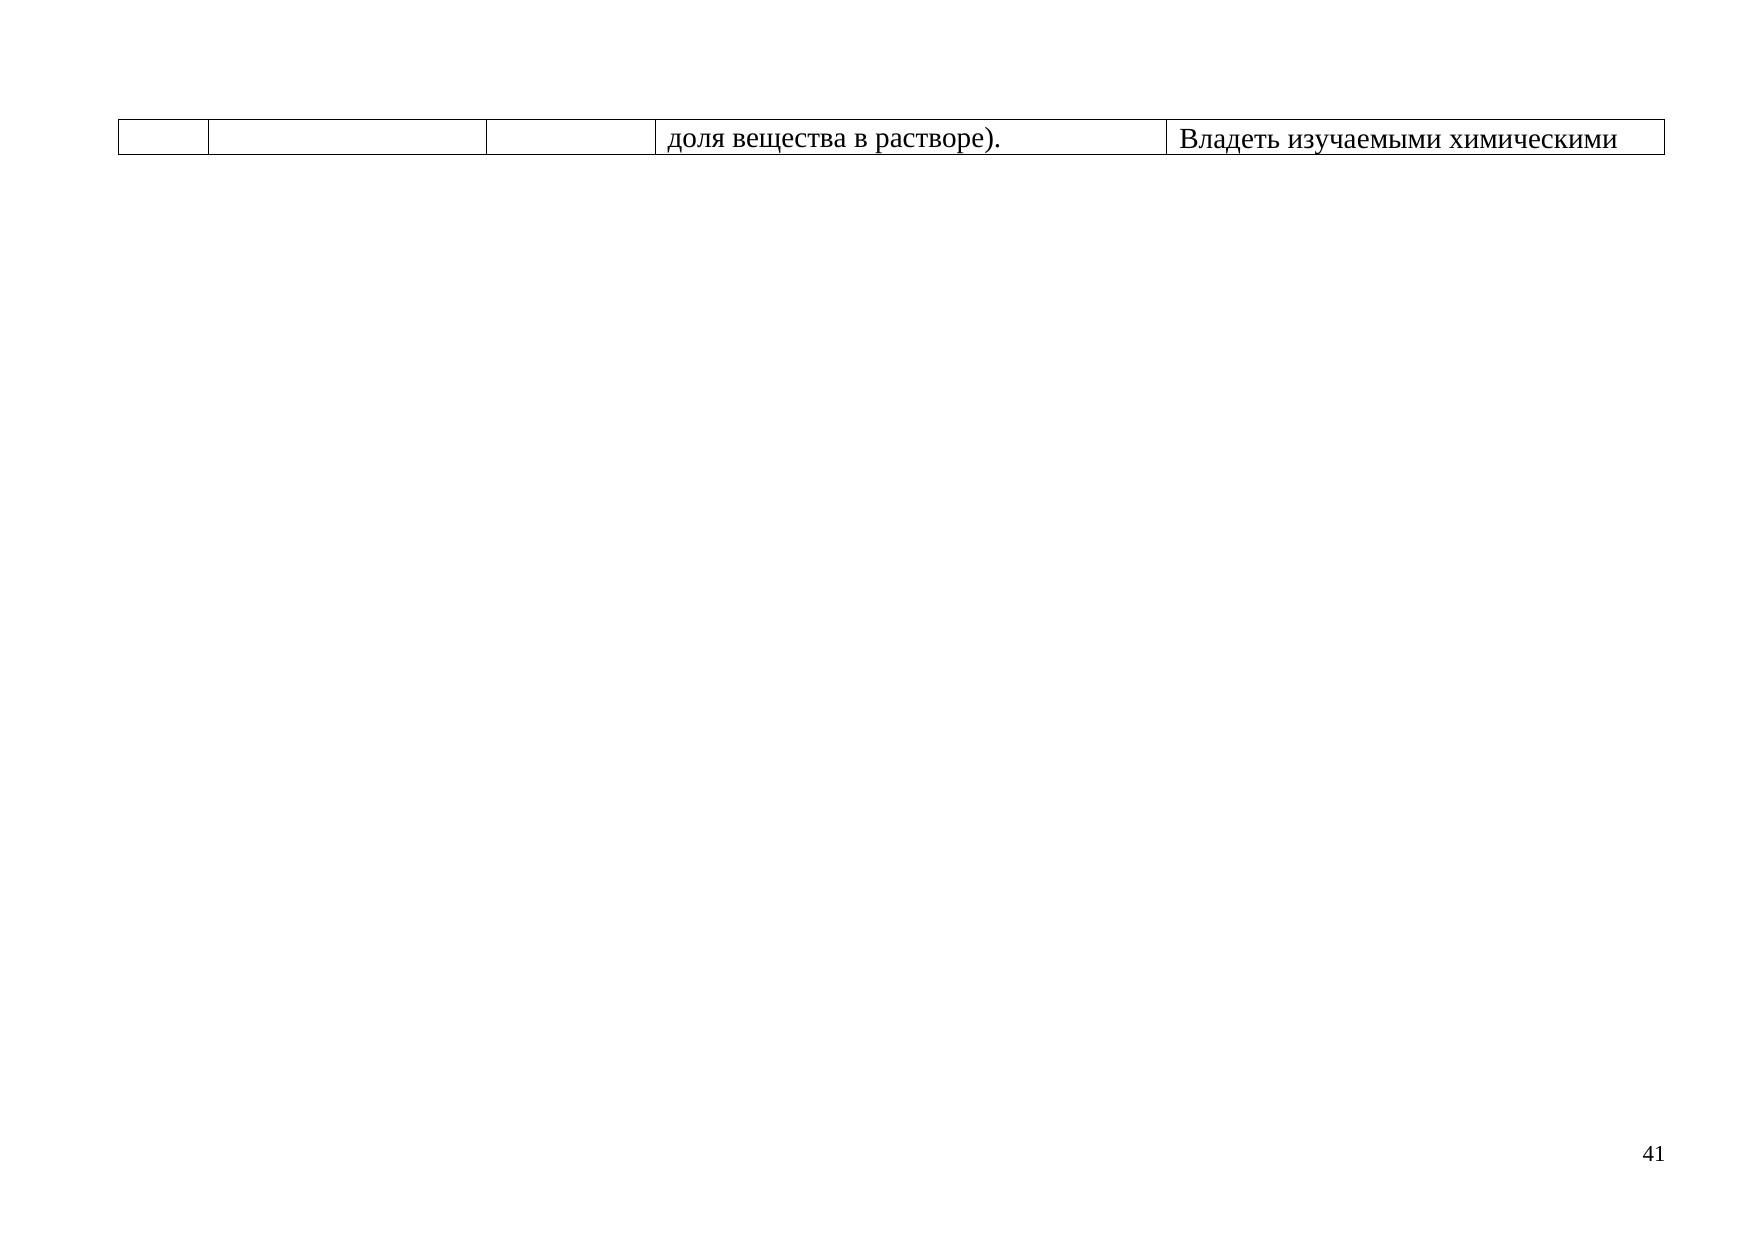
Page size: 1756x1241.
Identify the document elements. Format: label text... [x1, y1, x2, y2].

table_cell 4 [487, 120, 655, 154]
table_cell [656, 120, 1166, 154]
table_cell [209, 120, 486, 154]
table_cell 1.2 [119, 120, 208, 154]
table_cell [1167, 120, 1664, 154]
